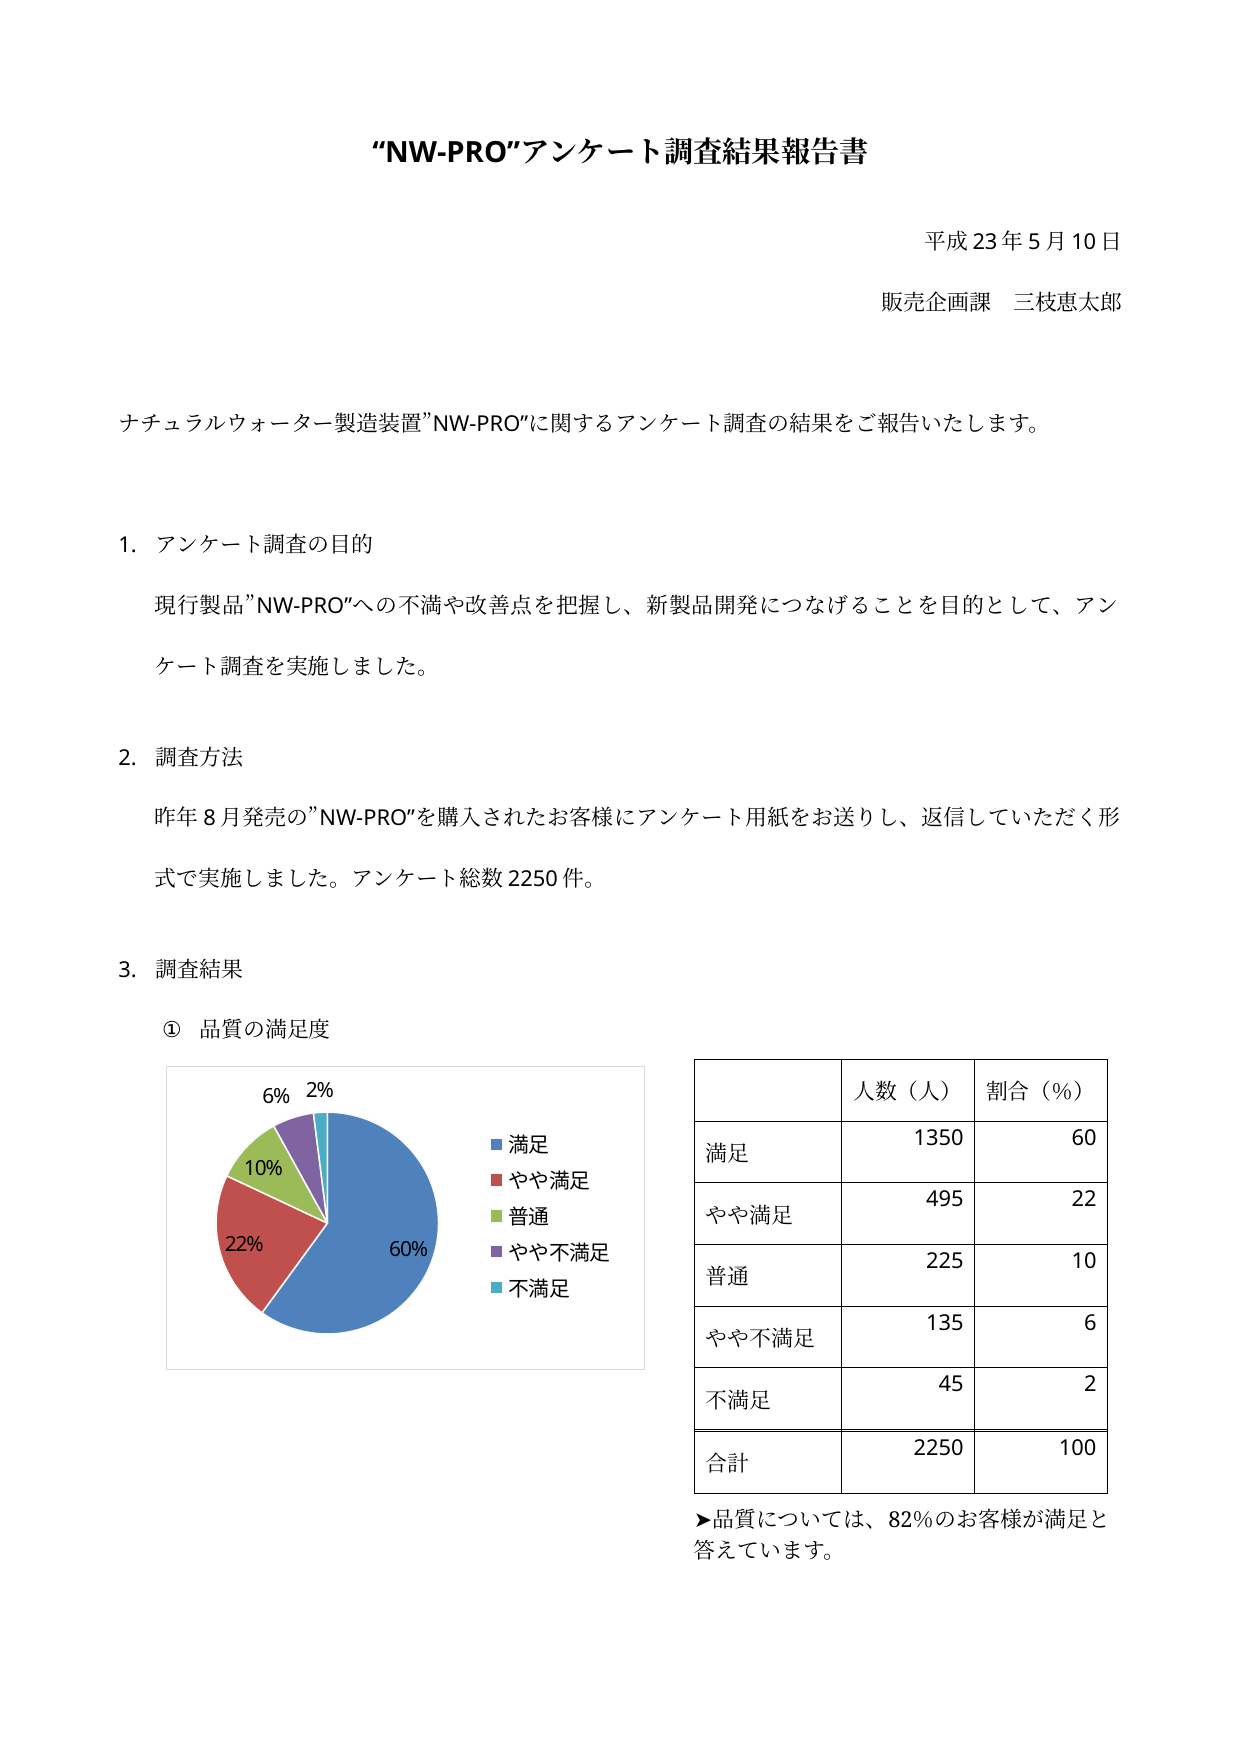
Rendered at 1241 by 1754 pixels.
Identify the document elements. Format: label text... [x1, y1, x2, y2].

table_cell 2250 [842, 1432, 974, 1493]
table_cell 6 [975, 1307, 1107, 1367]
table_cell 225 [842, 1245, 974, 1306]
table_cell 135 [842, 1307, 974, 1367]
table_header [695, 1060, 841, 1121]
table_cell 2 [975, 1368, 1107, 1429]
table_header 人数（人） [842, 1060, 974, 1121]
list 品質の満足度 [162, 998, 1122, 1059]
table_header 割合（％） [975, 1060, 1107, 1121]
table_cell 495 [842, 1183, 974, 1244]
text 平成23年5月10日 [118, 210, 1122, 271]
text 昨年8月発売の”NW-PRO”を購入されたお客様にアンケート用紙をお送りし、返信していただく形式で実施しました。アンケート総数2250件。 [154, 786, 1122, 907]
table_cell 100 [975, 1432, 1107, 1493]
table_cell やや満足 [695, 1183, 841, 1244]
table_cell 合計 [695, 1432, 841, 1493]
table_cell 1350 [842, 1122, 974, 1182]
table_cell 10 [975, 1245, 1107, 1306]
list アンケート調査の目的 [118, 513, 1122, 574]
table_cell 45 [842, 1368, 974, 1429]
table_cell 不満足 [695, 1368, 841, 1429]
text ナチュラルウォーター製造装置”NW-PRO”に関するアンケート調査の結果をご報告いたします。 [118, 392, 1122, 453]
list 調査方法 [118, 725, 1122, 786]
table_cell 満足 [695, 1122, 841, 1182]
table_cell 普通 [695, 1245, 841, 1306]
text 販売企画課 三枝恵太郎 [118, 271, 1122, 331]
table_cell 60 [975, 1122, 1107, 1182]
table_cell やや不満足 [695, 1307, 841, 1367]
text 現行製品”NW-PRO”への不満や改善点を把握し、新製品開発につなげることを目的として、アンケート調査を実施しました。 [154, 574, 1122, 695]
list 調査結果 [118, 938, 1122, 998]
table_cell 22 [975, 1183, 1107, 1244]
text “NW-PRO”アンケート調査結果報告書 [118, 119, 1122, 180]
